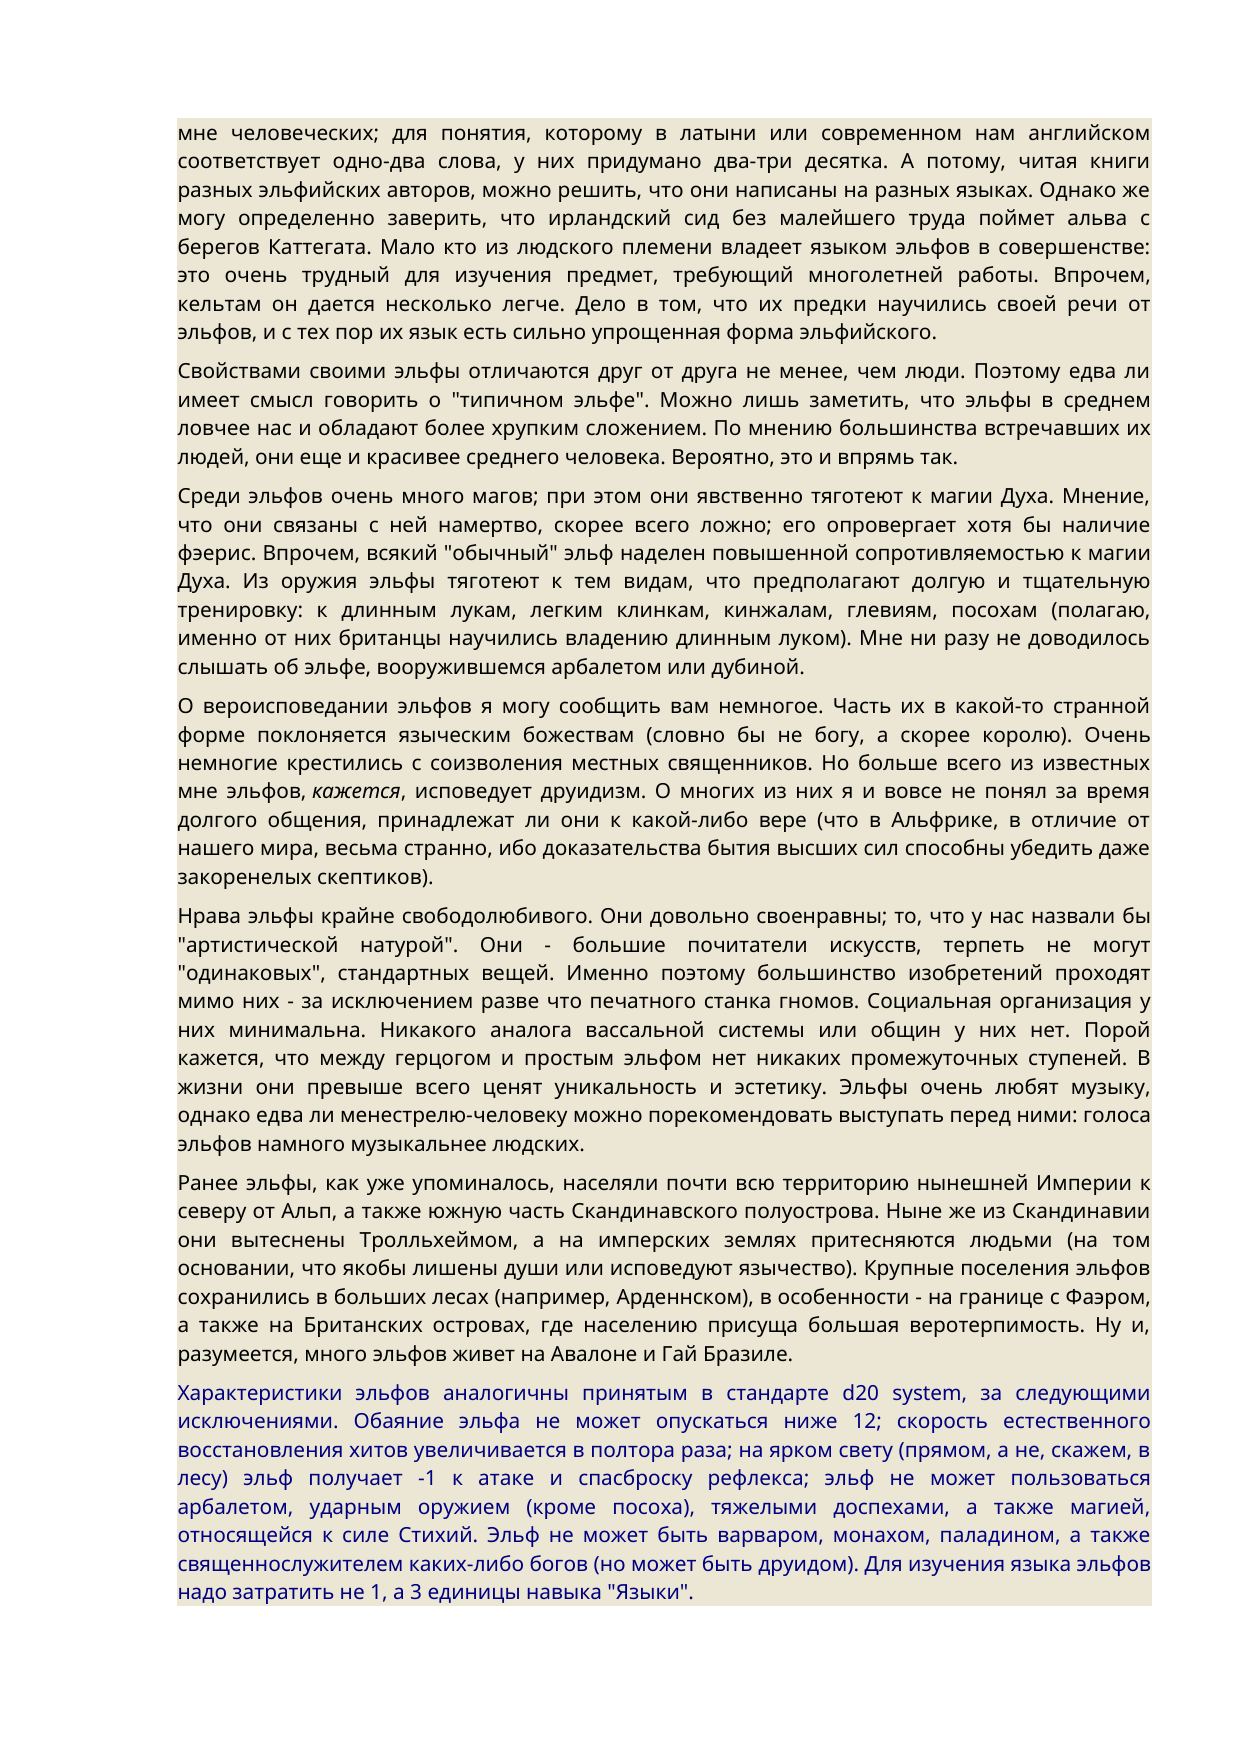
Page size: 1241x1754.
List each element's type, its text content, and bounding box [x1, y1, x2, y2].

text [177, 118, 1152, 346]
text Характеристики эльфов аналогичны принятым в стандарте d20 system, за следующими исключениями. Обаяние эльфа не может опускаться ниже 12; скорость естественного восстановления хитов увеличивается в полтора раза; на ярком свету (прямом, а не, скажем, в лесу) эльф получает -1 к атаке и спасброску рефлекса; эльф не может пользоваться арбалетом, ударным оружием (кроме посоха), тяжелыми доспехами, а также магией, относящейся к силе Стихий. Эльф не может быть варваром, монахом, паладином, а также священнослужителем каких-либо богов (но может быть друидом). Для изучения языка эльфов надо затратить не 1, а 3 единицы навыка "Языки". [177, 1378, 1152, 1606]
text Ранее эльфы, как уже упоминалось, населяли почти всю территорию нынешней Империи к северу от Альп, а также южную часть Скандинавского полуострова. Ныне же из Скандинавии они вытеснены Тролльхеймом, а на имперских землях притесняются людьми (на том основании, что якобы лишены души или исповедуют язычество). Крупные поселения эльфов сохранились в больших лесах (например, Арденнском), в особенности - на границе с Фаэром, а также на Британских островах, где населению присуща большая веротерпимость. Ну и, разумеется, много эльфов живет на Авалоне и Гай Бразиле. [177, 1168, 1152, 1367]
text О вероисповедании эльфов я могу сообщить вам немногое. Часть их в какой-то странной форме поклоняется языческим божествам (словно бы не богу, а скорее королю). Очень немногие крестились с соизволения местных священников. Но больше всего из известных мне эльфов, кажется, исповедует друидизм. О многих из них я и вовсе не понял за время долгого общения, принадлежат ли они к какой-либо вере (что в Альфрике, в отличие от нашего мира, весьма странно, ибо доказательства бытия высших сил способны убедить даже закоренелых скептиков). [177, 691, 1152, 890]
text Свойствами своими эльфы отличаются друг от друга не менее, чем люди. Поэтому едва ли имеет смысл говорить о "типичном эльфе". Можно лишь заметить, что эльфы в среднем ловчее нас и обладают более хрупким сложением. По мнению большинства встречавших их людей, они еще и красивее среднего человека. Вероятно, это и впрямь так. [177, 357, 1152, 470]
text Нрава эльфы крайне свободолюбивого. Они довольно своенравны; то, что у нас назвали бы "артистической натурой". Они - большие почитатели искусств, терпеть не могут "одинаковых", стандартных вещей. Именно поэтому большинство изобретений проходят мимо них - за исключением разве что печатного станка гномов. Социальная организация у них минимальна. Никакого аналога вассальной системы или общин у них нет. Порой кажется, что между герцогом и простым эльфом нет никаких промежуточных ступеней. В жизни они превыше всего ценят уникальность и эстетику. Эльфы очень любят музыку, однако едва ли менестрелю-человеку можно порекомендовать выступать перед ними: голоса эльфов намного музыкальнее людских. [177, 901, 1152, 1157]
text Среди эльфов очень много магов; при этом они явственно тяготеют к магии Духа. Мнение, что они связаны с ней намертво, скорее всего ложно; его опровергает хотя бы наличие фэерис. Впрочем, всякий "обычный" эльф наделен повышенной сопротивляемостью к магии Духа. Из оружия эльфы тяготеют к тем видам, что предполагают долгую и тщательную тренировку: к длинным лукам, легким клинкам, кинжалам, глевиям, посохам (полагаю, именно от них британцы научились владению длинным луком). Мне ни разу не доводилось слышать об эльфе, вооружившемся арбалетом или дубиной. [177, 481, 1152, 680]
